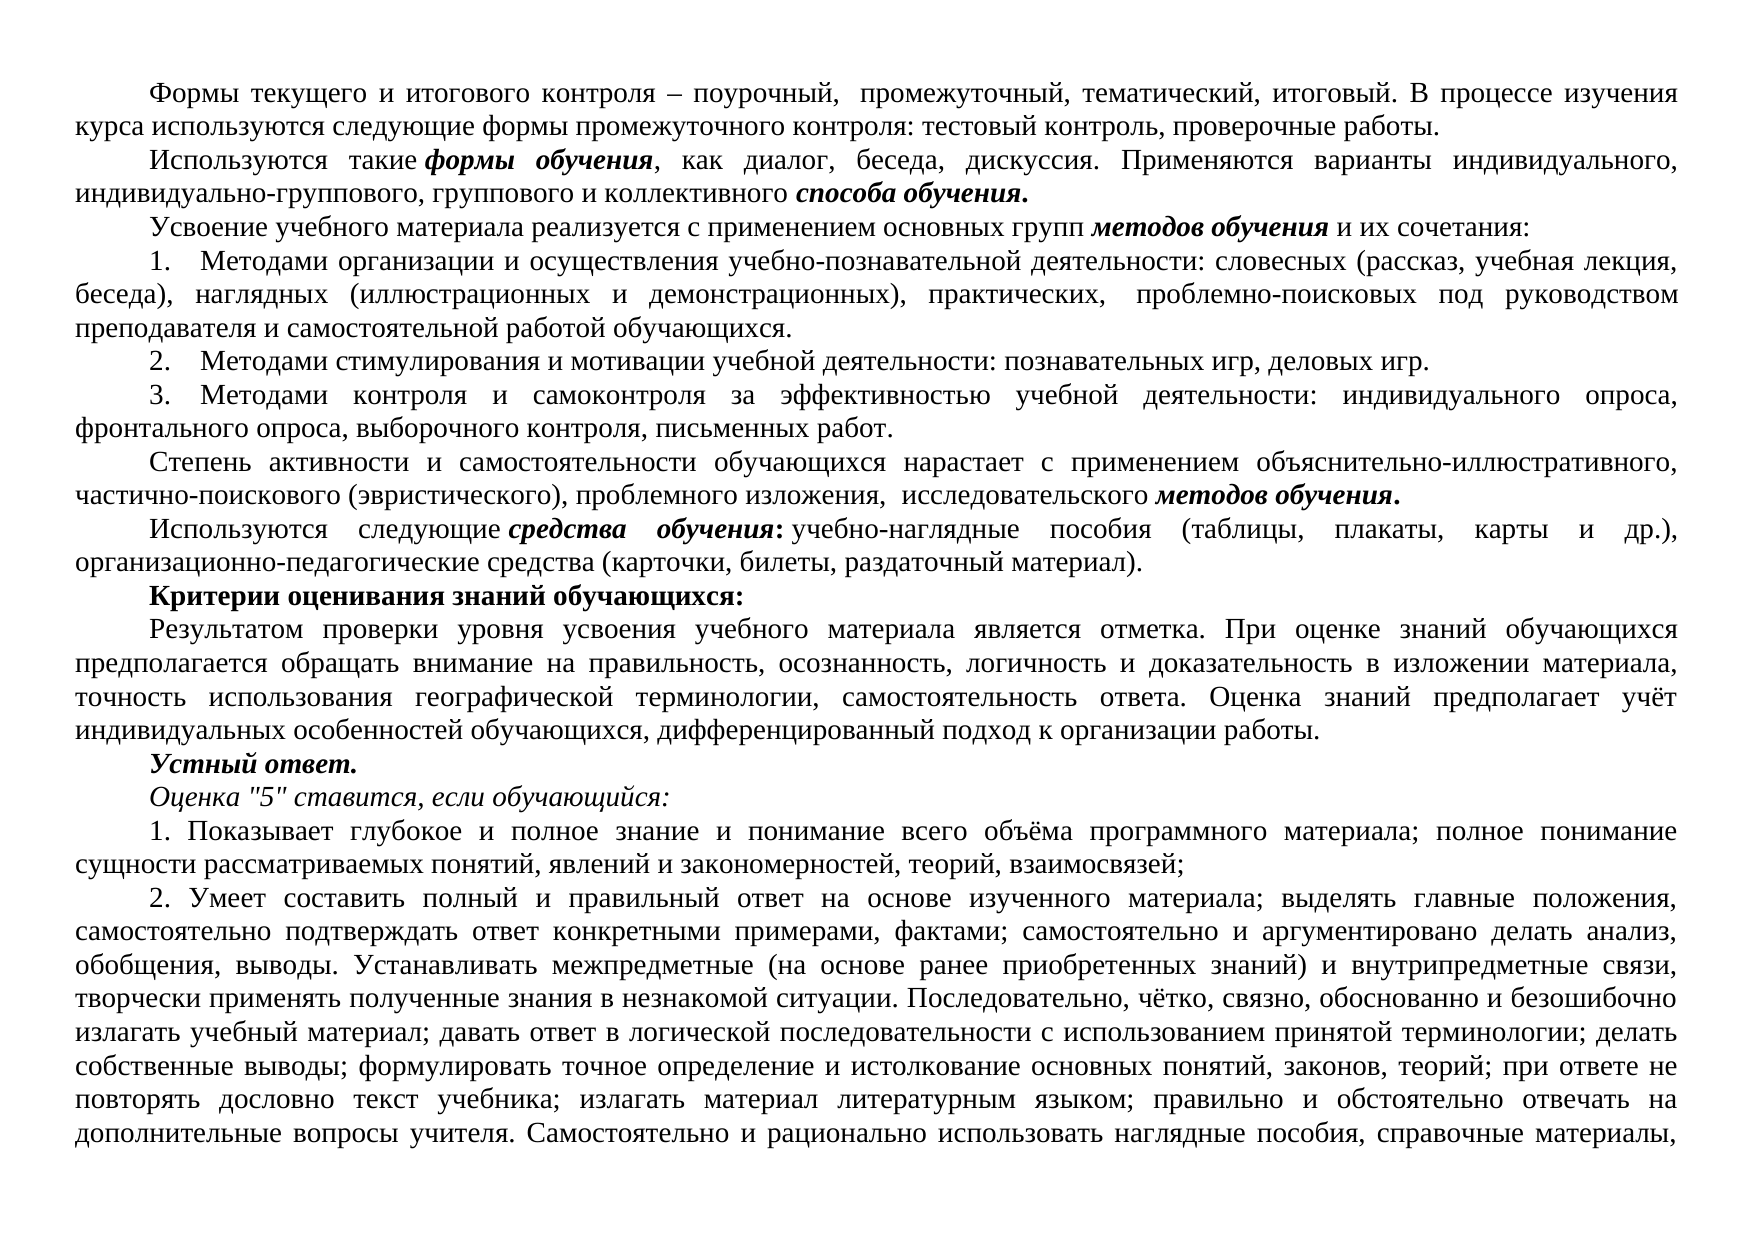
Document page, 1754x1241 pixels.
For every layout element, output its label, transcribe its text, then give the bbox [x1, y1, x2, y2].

text Степень активности и самостоятельности обучающихся нарастает с применением объяснительно-иллюстративного, частично-поискового (эвристического), проблемного изложения, исследовательского методов обучения. [75, 444, 1679, 511]
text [75, 880, 1679, 1148]
text 1. Методами организации и осуществления учебно-познавательной деятельности: словесных (рассказ, учебная лекция, беседа), наглядных (иллюстрационных и демонстрационных), практических, проблемно-поисковых под руководством преподавателя и самостоятельной работой обучающихся. [75, 243, 1679, 343]
text Формы текущего и итогового контроля – поурочный, промежуточный, тематический, итоговый. В процессе изучения курса используются следующие формы промежуточного контроля: тестовый контроль, проверочные работы. [75, 75, 1679, 142]
text Оценка "5" ставится, если обучающийся: [75, 779, 1679, 813]
text Устный ответ. [75, 746, 1679, 779]
text 2. Методами стимулирования и мотивации учебной деятельности: познавательных игр, деловых игр. [75, 343, 1679, 377]
text Усвоение учебного материала реализуется с применением основных групп методов обучения и их сочетания: [75, 209, 1679, 243]
text 1. Показывает глубокое и полное знание и понимание всего объёма программного материала; полное понимание сущности рассматриваемых понятий, явлений и закономерностей, теорий, взаимосвязей; [75, 813, 1679, 880]
text Используются такие формы обучения, как диалог, беседа, дискуссия. Применяются варианты индивидуального, индивидуально-группового, группового и коллективного способа обучения. [75, 142, 1679, 209]
text 3. Методами контроля и самоконтроля за эффективностью учебной деятельности: индивидуального опроса, фронтального опроса, выборочного контроля, письменных работ. [75, 377, 1679, 444]
text Используются следующие средства обучения: учебно-наглядные пособия (таблицы, плакаты, карты и др.), организационно-педагогические средства (карточки, билеты, раздаточный материал). [75, 511, 1679, 578]
text Результатом проверки уровня усвоения учебного материала является отметка. При оценке знаний обучающихся предполагается обращать внимание на правильность, осознанность, логичность и доказательность в изложении материала, точность использования географической терминологии, самостоятельность ответа. Оценка знаний предполагает учёт индивидуальных особенностей обучающихся, дифференцированный подход к организации работы. [75, 612, 1679, 746]
text Критерии оценивания знаний обучающихся: [75, 578, 1679, 612]
